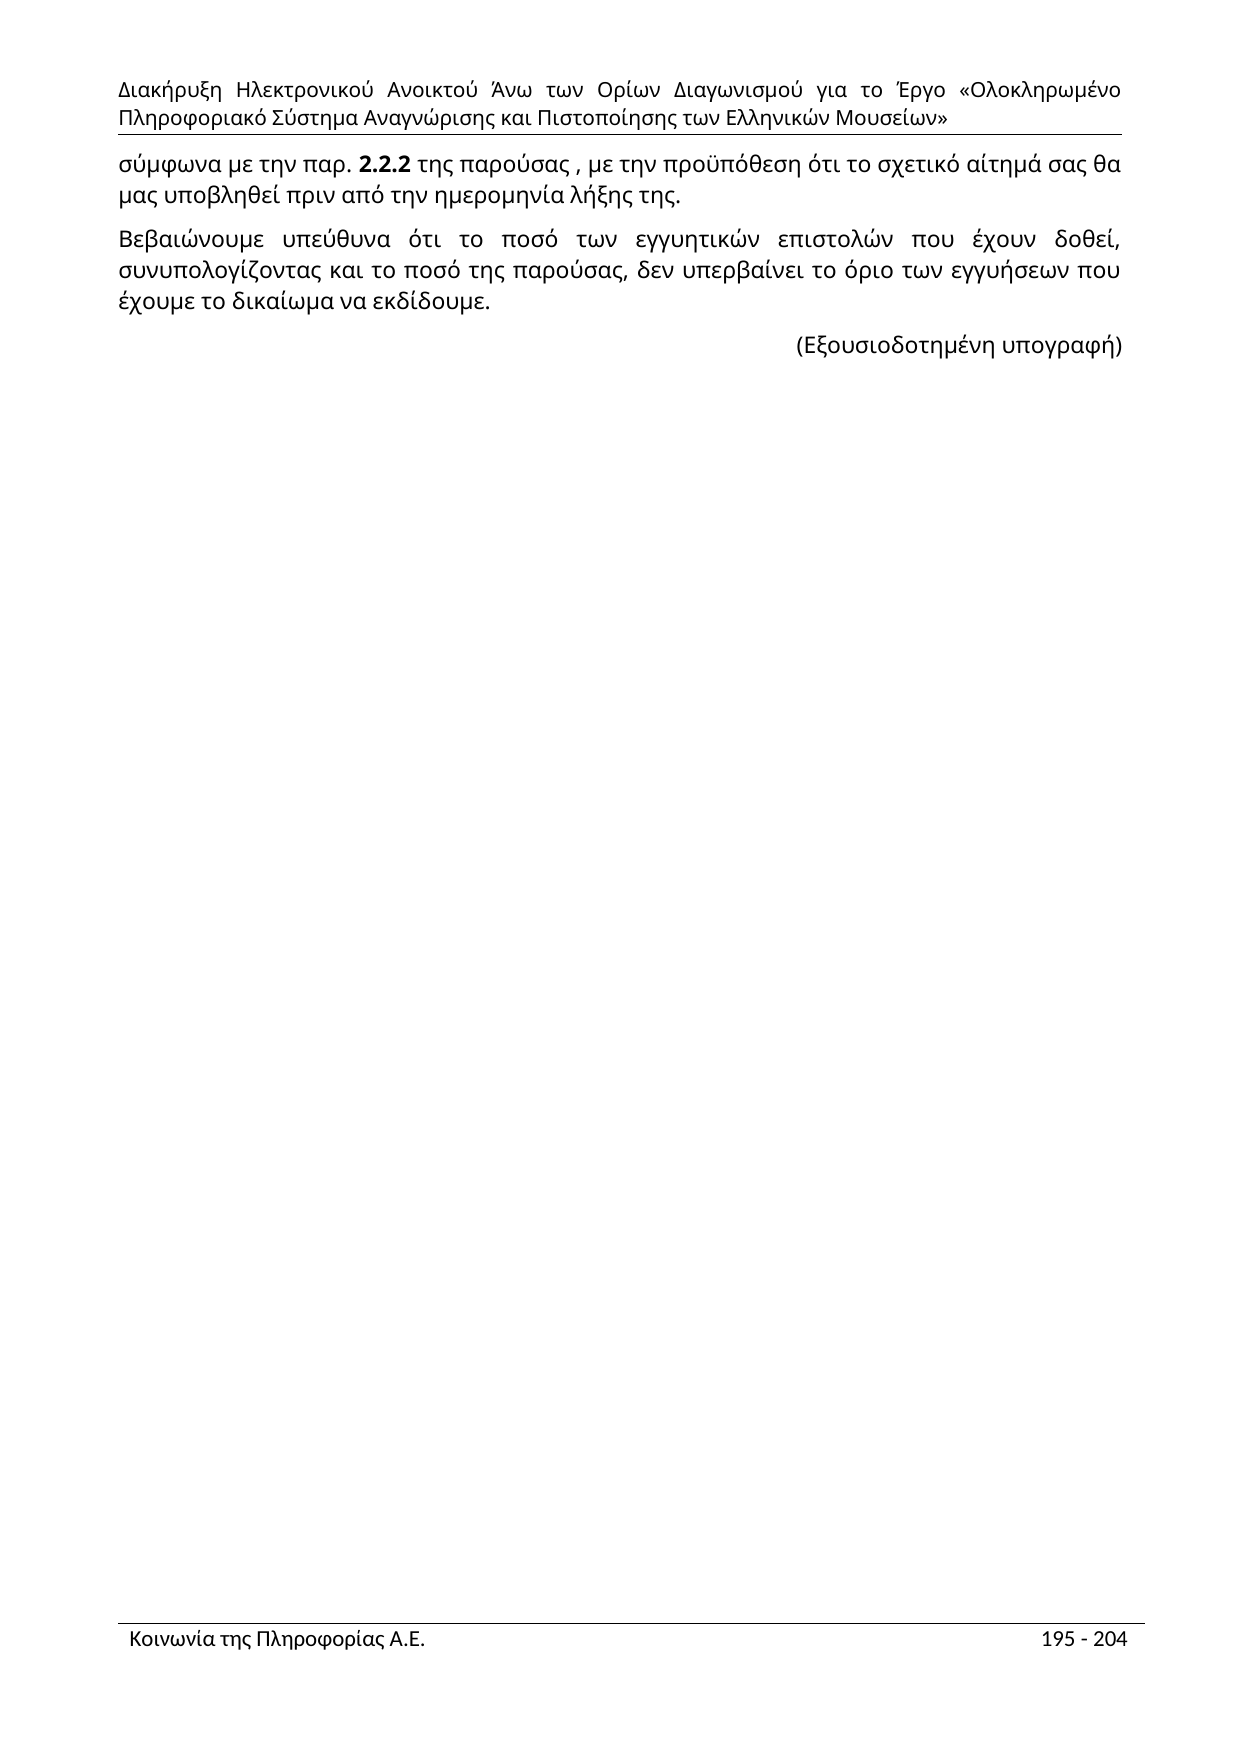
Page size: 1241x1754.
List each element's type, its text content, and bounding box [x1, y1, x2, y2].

text Βεβαιώνουμε υπεύθυνα ότι το ποσό των εγγυητικών επιστολών που έχουν δοθεί, συνυπολογίζοντας και το ποσό της παρούσας, δεν υπερβαίνει το όριο των εγγυήσεων που έχουμε το δικαίωμα να εκδίδουμε. [118, 222, 1122, 316]
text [118, 147, 1122, 210]
text (Εξουσιοδοτημένη υπογραφή) [118, 329, 1122, 360]
